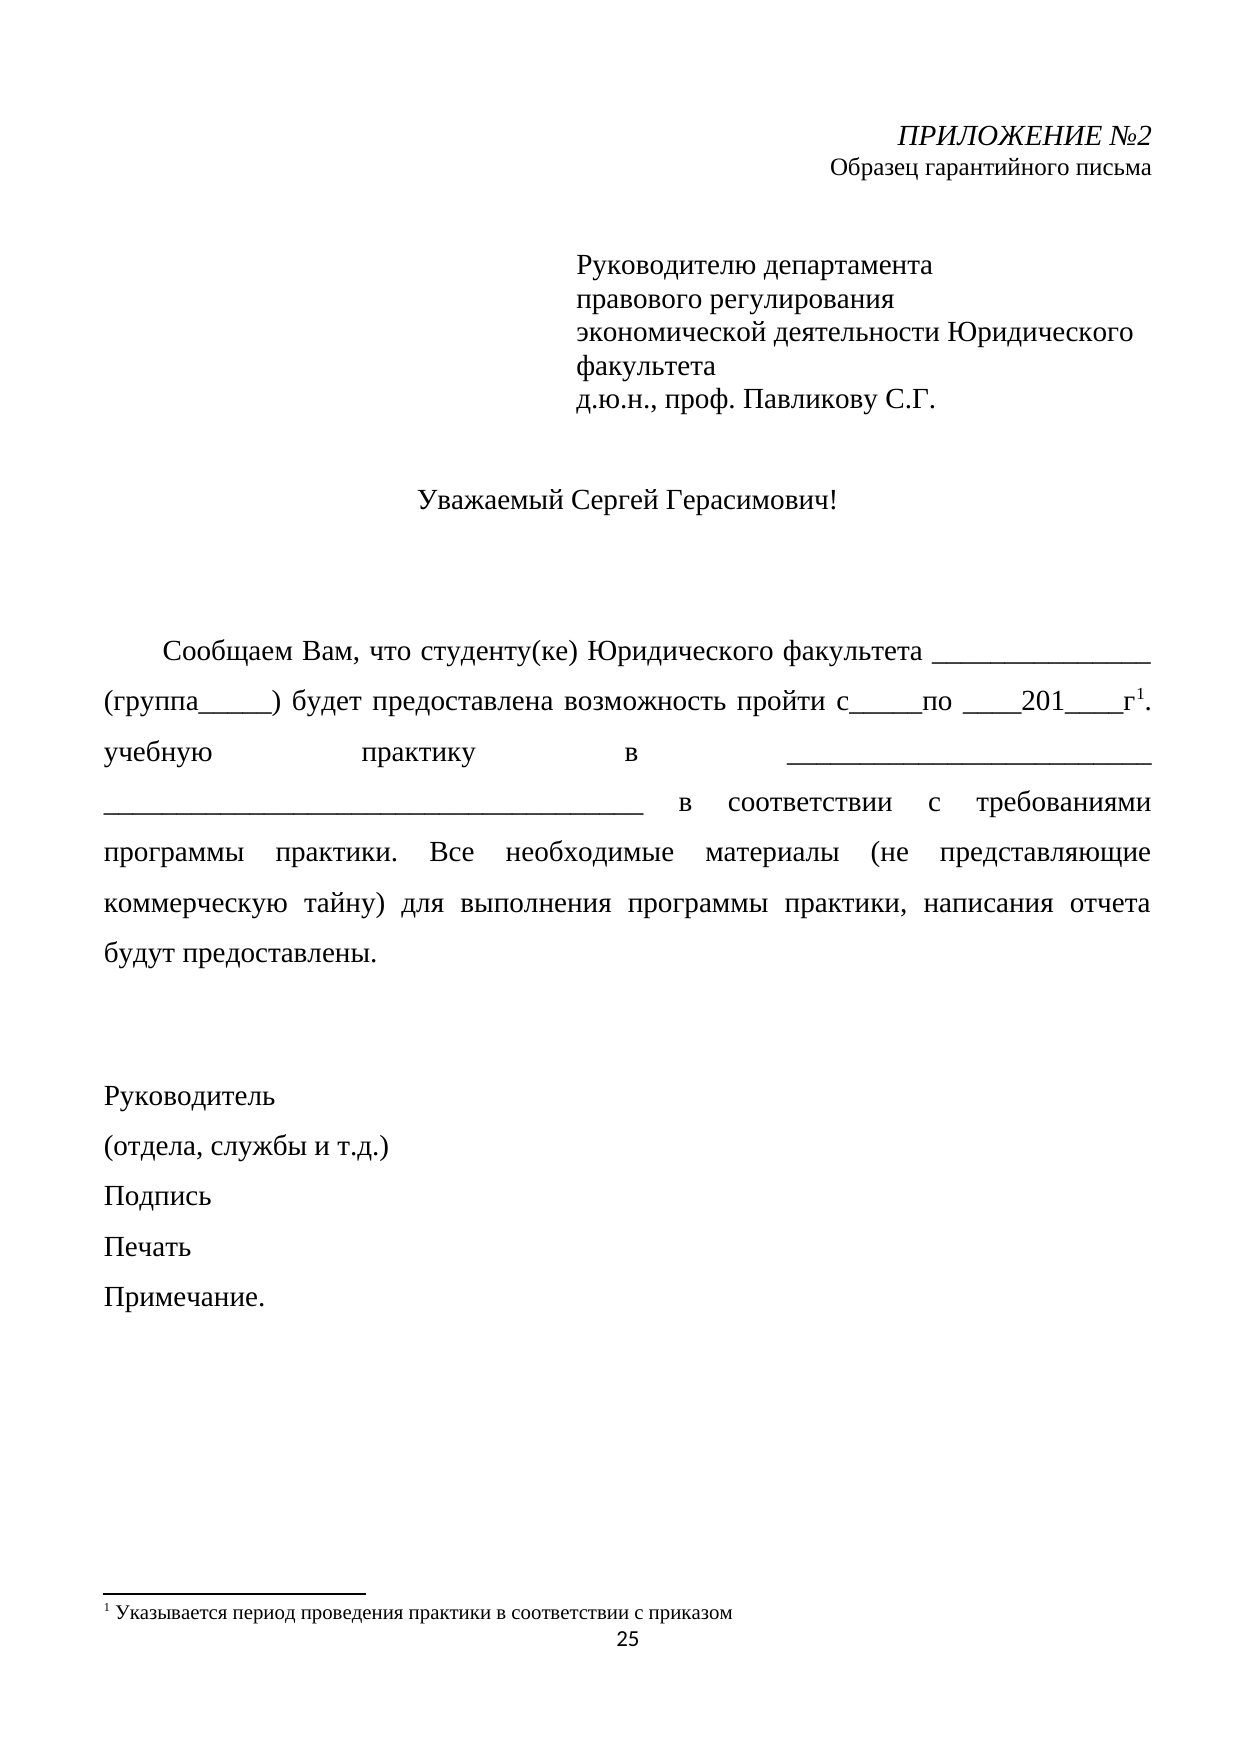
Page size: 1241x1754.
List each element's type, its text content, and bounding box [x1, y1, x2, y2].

text Подпись [103, 1178, 1152, 1212]
text ПРИЛОЖЕНИЕ №2 [103, 118, 1152, 152]
text Руководитель [103, 1078, 1152, 1111]
text Руководителю департамента [103, 247, 1152, 281]
text Примечание. [103, 1279, 1152, 1312]
text Образец гарантийного письма [103, 152, 1152, 180]
text Уважаемый Сергей Герасимович! [103, 482, 1152, 516]
text правового регулирования [103, 281, 1152, 314]
text экономической деятельности Юридического факультета [576, 314, 1152, 382]
text (отдела, службы и т.д.) [103, 1128, 1152, 1162]
text Сообщаем Вам, что студенту(ке) Юридического факультета _______________ (группа_____) будет предоставлена возможность пройти с_____по ____201____г. учебную практику в _________________________ _____________________________________ в соответствии с требованиями программы практики. Все необходимые материалы (не представляющие коммерческую тайну) для выполнения программы практики, написания отчета будут предоставлены. [103, 633, 1152, 969]
text Печать [103, 1229, 1152, 1262]
text д.ю.н., проф. Павликову С.Г. [103, 382, 1152, 415]
